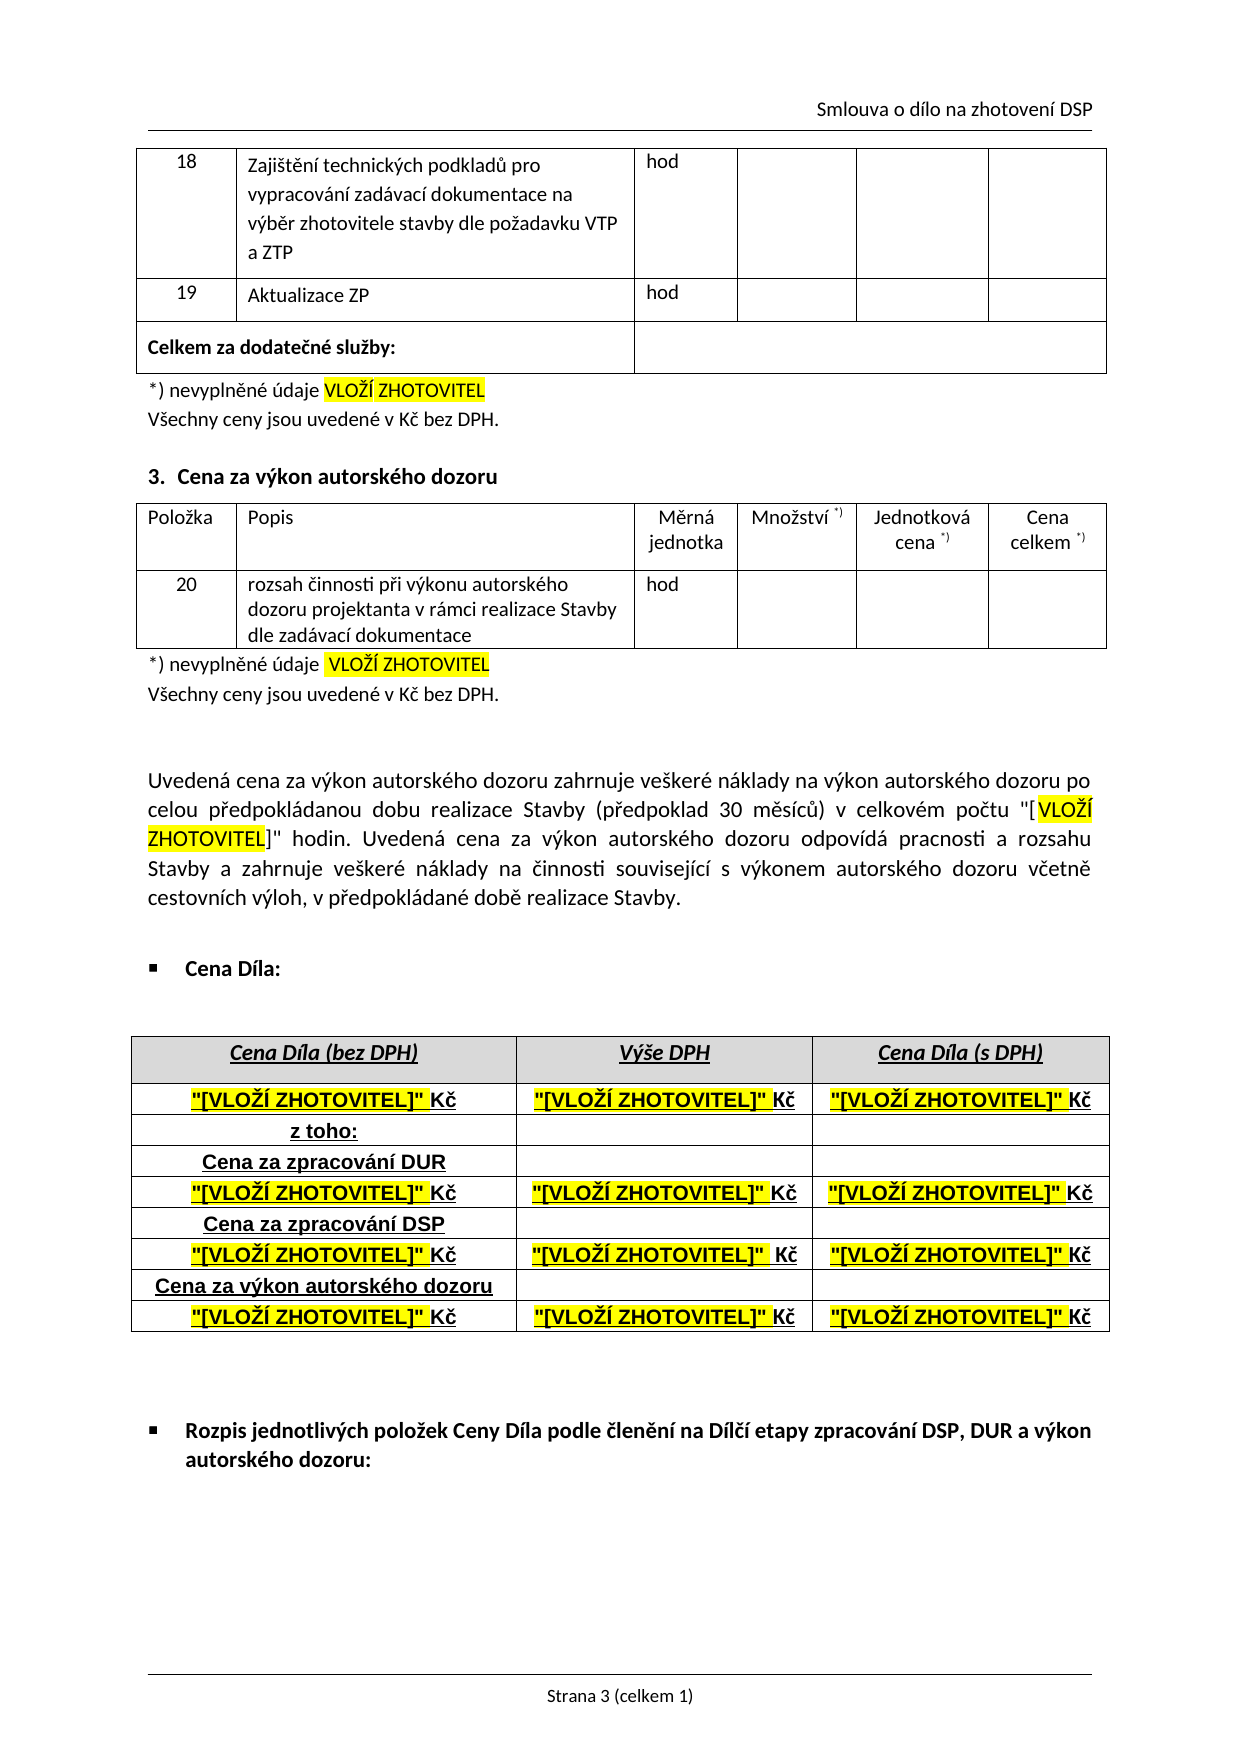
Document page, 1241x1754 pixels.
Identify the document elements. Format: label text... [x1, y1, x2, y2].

table_cell Zajištění technických podkladů pro vypracování zadávací dokumentace na výběr zhotovitele stavby dle požadavku VTP a ZTP [237, 149, 634, 278]
table_header Cena Díla (bez DPH) [132, 1037, 516, 1083]
table_cell Kč [813, 1239, 1109, 1269]
table_cell Kč [517, 1239, 812, 1269]
table_cell 18 [137, 149, 236, 278]
table_cell [517, 1270, 812, 1300]
table_cell [989, 279, 1106, 321]
table_cell [738, 279, 856, 321]
table_cell hod [635, 571, 737, 647]
table_cell Cena za zpracování DSP [132, 1208, 516, 1238]
table_cell Kč [813, 1084, 1109, 1114]
table_cell [813, 1208, 1109, 1238]
text *) nevyplněné údaje VLOŽÍ ZHOTOVITEL [148, 649, 1092, 678]
text Všechny ceny jsou uvedené v Kč bez DPH. [148, 403, 1092, 432]
table_header Cena celkem *) [989, 504, 1106, 570]
table_cell Cena za výkon autorského dozoru [132, 1270, 516, 1300]
table_cell Kč [517, 1177, 812, 1207]
table_cell [813, 1270, 1109, 1300]
list Rozpis jednotlivých položek Ceny Díla podle členění na Dílčí etapy zpracování DSP, DUR a výkon autorského dozoru: [148, 1415, 1092, 1473]
table_header Jednotková cena *) [857, 504, 988, 570]
table_cell [857, 149, 988, 278]
table_cell rozsah činnosti při výkonu autorského dozoru projektanta v rámci realizace Stavby dle zadávací dokumentace [237, 571, 634, 647]
table_cell Aktualizace ZP [237, 279, 634, 321]
table_cell 20 [137, 571, 236, 647]
list 3. Cena za výkon autorského dozoru [148, 461, 1092, 491]
table_cell [517, 1115, 812, 1145]
table_cell [989, 571, 1106, 647]
table_cell Kč [813, 1301, 1109, 1331]
table_header Cena Díla (s DPH) [813, 1037, 1109, 1083]
text *) nevyplněné údaje VLOŽÍ ZHOTOVITEL [148, 374, 1092, 403]
table_cell Kč [132, 1177, 516, 1207]
table_cell [813, 1146, 1109, 1176]
table_cell Kč [132, 1084, 516, 1114]
table_cell Celkem za dodatečné služby: [137, 322, 634, 373]
table_cell [813, 1115, 1109, 1145]
table_cell Kč [813, 1177, 1109, 1207]
table_cell hod [635, 279, 737, 321]
table_cell [517, 1208, 812, 1238]
table_cell 19 [137, 279, 236, 321]
table_cell Kč [132, 1239, 516, 1269]
table_cell hod [635, 149, 737, 278]
table_cell Kč [132, 1301, 516, 1331]
table_cell [738, 149, 856, 278]
table_header Množství *) [738, 504, 856, 570]
table_cell [989, 149, 1106, 278]
table_header Měrná jednotka [635, 504, 737, 570]
text Uvedená cena za výkon autorského dozoru zahrnuje veškeré náklady na výkon autorského dozoru po celou předpokládanou dobu realizace Stavby (předpoklad 30 měsíců) v celkovém počtu "[VLOŽÍ ZHOTOVITEL]" hodin. Uvedená cena za výkon autorského dozoru odpovídá pracnosti a rozsahu Stavby a zahrnuje veškeré náklady na činnosti související s výkonem autorského dozoru včetně cestovních výloh, v předpokládané době realizace Stavby. [148, 765, 1092, 911]
table_header Položka [137, 504, 236, 570]
table_header Výše DPH [517, 1037, 812, 1083]
table_cell [857, 571, 988, 647]
table_cell Kč [517, 1301, 812, 1331]
text Všechny ceny jsou uvedené v Kč bez DPH. [148, 678, 1092, 707]
table_cell Kč [517, 1084, 812, 1114]
table_cell [517, 1146, 812, 1176]
table_cell Cena za zpracování DUR [132, 1146, 516, 1176]
table_cell [738, 571, 856, 647]
table_header Popis [237, 504, 634, 570]
table_cell z toho: [132, 1115, 516, 1145]
list Cena Díla: [148, 953, 1092, 982]
table_cell [857, 279, 988, 321]
table_cell [635, 322, 1106, 373]
